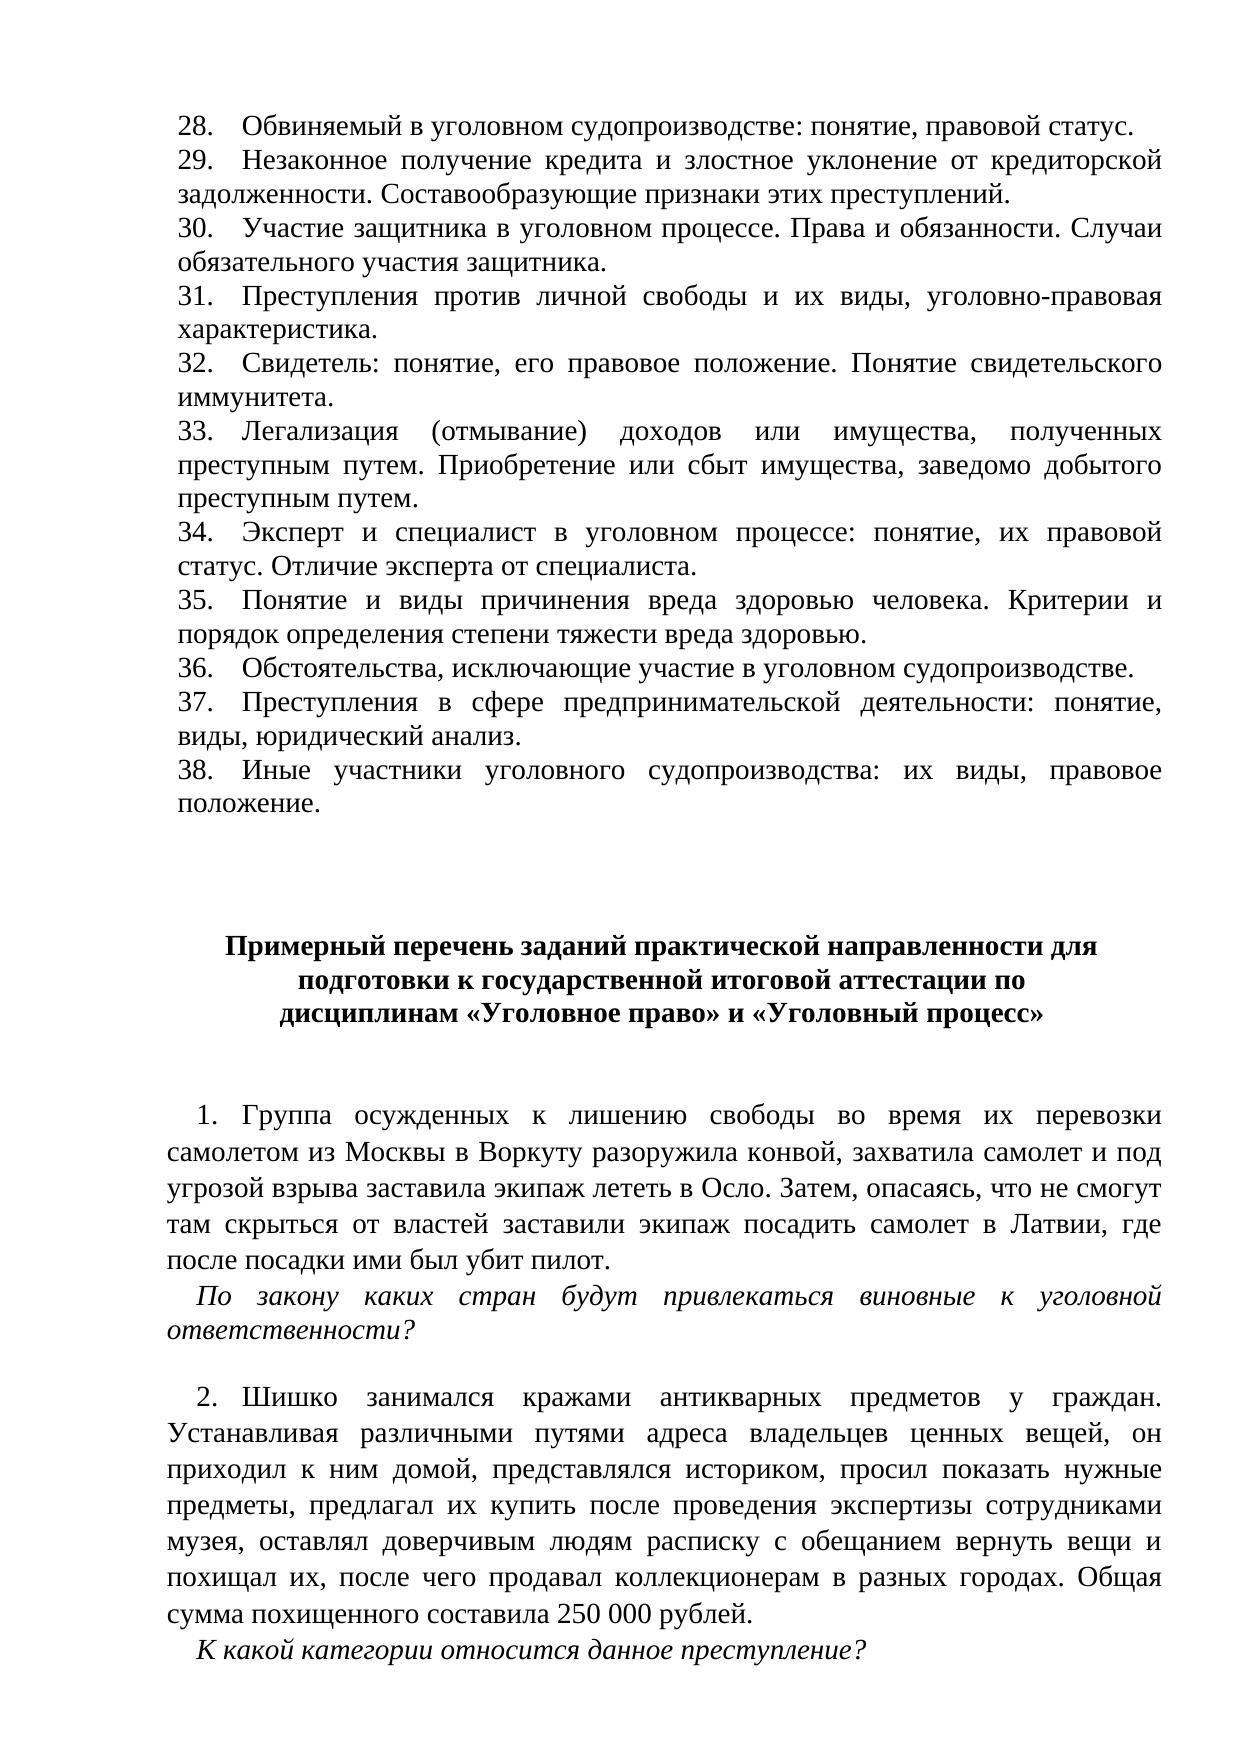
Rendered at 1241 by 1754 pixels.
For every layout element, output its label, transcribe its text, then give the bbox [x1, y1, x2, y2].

text 37. Преступления в сфере предпринимательской деятельности: понятие, виды, юридический анализ. [177, 684, 1163, 751]
list Группа осужденных к лишению свободы во время их перевозки самолетом из Москвы в Воркуту разоружила конвой, захватила самолет и под угрозой взрыва заставила экипаж лететь в Осло. Затем, опасаясь, что не смогут там скрыться от властей заставили экипаж посадить самолет в Латвии, где после посадки ими был убит пилот. [167, 1097, 1163, 1276]
list Шишко занимался кражами антикварных предметов у граждан. Устанавливая различными путями адреса владельцев ценных вещей, он приходил к ним домой, представлялся историком, просил показать нужные предметы, предлагал их купить после проведения экспертизы сотрудниками музея, оставлял доверчивым людям расписку с обещанием вернуть вещи и похищал их, после чего продавал коллекционерам в разных городах. Общая сумма похищенного составила 250 000 рублей. [167, 1379, 1163, 1629]
text 32. Свидетель: понятие, его правовое положение. Понятие свидетельского иммунитета. [177, 346, 1163, 413]
text 34. Эксперт и специалист в уголовном процессе: понятие, их правовой статус. Отличие эксперта от специалиста. [177, 514, 1163, 582]
text К какой категории относится данное преступление? [167, 1632, 1163, 1665]
text 33. Легализация (отмывание) доходов или имущества, полученных преступным путем. Приобретение или сбыт имущества, заведомо добытого преступным путем. [177, 413, 1163, 514]
text 31. Преступления против личной свободы и их виды, уголовно-правовая характеристика. [177, 278, 1163, 345]
text Примерный перечень заданий практической направленности для подготовки к государственной итоговой аттестации по дисциплинам «Уголовное право» и «Уголовный процесс» [204, 928, 1119, 1029]
text 35. Понятие и виды причинения вреда здоровью человека. Критерии и порядок определения степени тяжести вреда здоровью. [177, 582, 1163, 649]
text 29. Незаконное получение кредита и злостное уклонение от кредиторской задолженности. Составообразующие признаки этих преступлений. [177, 142, 1163, 209]
text 30. Участие защитника в уголовном процессе. Права и обязанности. Случаи обязательного участия защитника. [177, 210, 1163, 277]
text 38. Иные участники уголовного судопроизводства: их виды, правовое положение. [177, 752, 1163, 819]
text 28. Обвиняемый в уголовном судопроизводстве: понятие, правовой статус. [177, 108, 1163, 142]
text 36. Обстоятельства, исключающие участие в уголовном судопроизводстве. [177, 650, 1163, 683]
text По закону каких стран будут привлекаться виновные к уголовной ответственности? [167, 1278, 1163, 1345]
